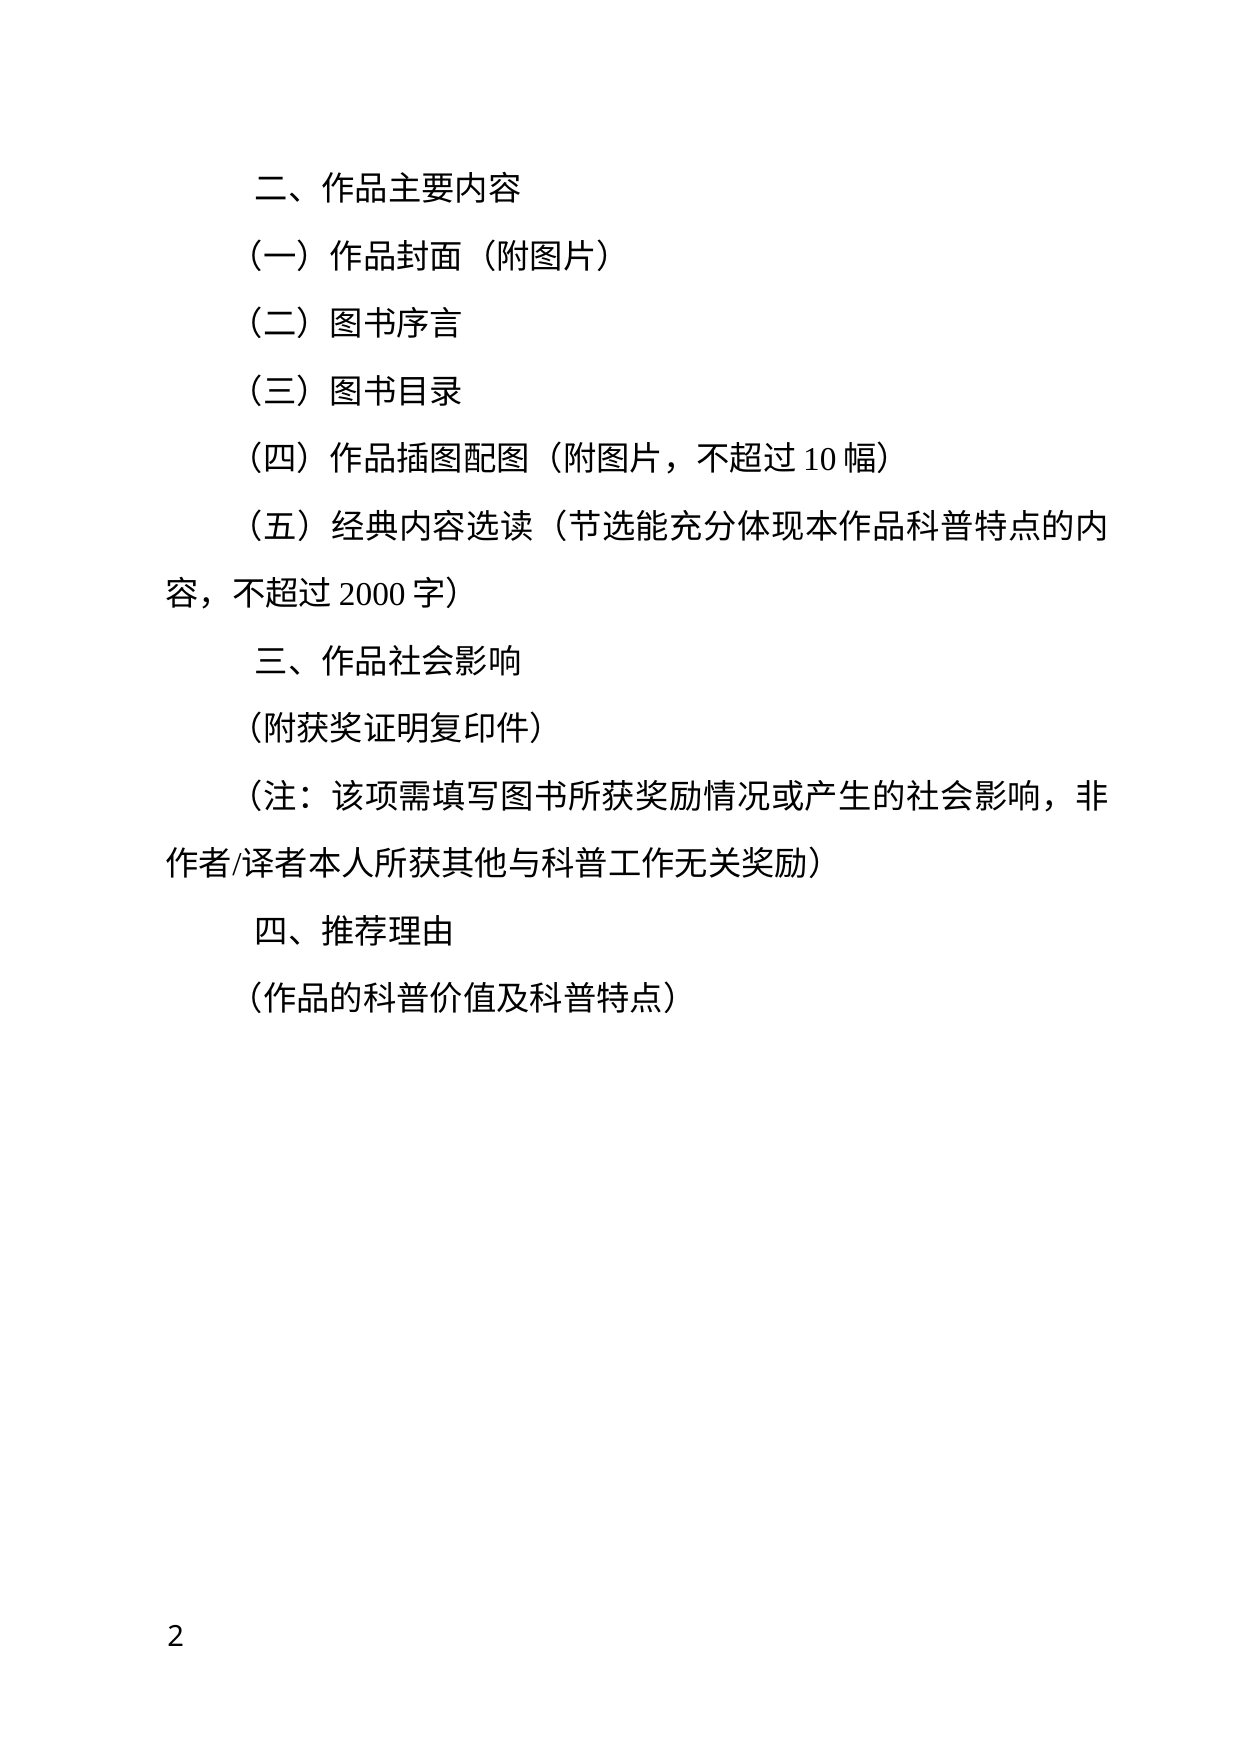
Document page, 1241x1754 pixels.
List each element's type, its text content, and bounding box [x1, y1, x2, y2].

subtitle 四、推荐理由 [165, 904, 1110, 953]
text （五）经典内容选读（节选能充分体现本作品科普特点的内容，不超过2000字） [165, 499, 1110, 615]
text （附获奖证明复印件） [165, 702, 1110, 750]
text （一）作品封面（附图片） [165, 229, 1110, 278]
text （二）图书序言 [165, 297, 1110, 345]
subtitle 二、作品主要内容 [165, 162, 1110, 210]
text （注：该项需填写图书所获奖励情况或产生的社会影响，非作者/译者本人所获其他与科普工作无关奖励） [165, 769, 1110, 885]
text （作品的科普价值及科普特点） [165, 972, 1110, 1020]
text （四）作品插图配图（附图片，不超过10幅） [165, 432, 1110, 480]
text （三）图书目录 [165, 364, 1110, 413]
subtitle 三、作品社会影响 [165, 634, 1110, 683]
